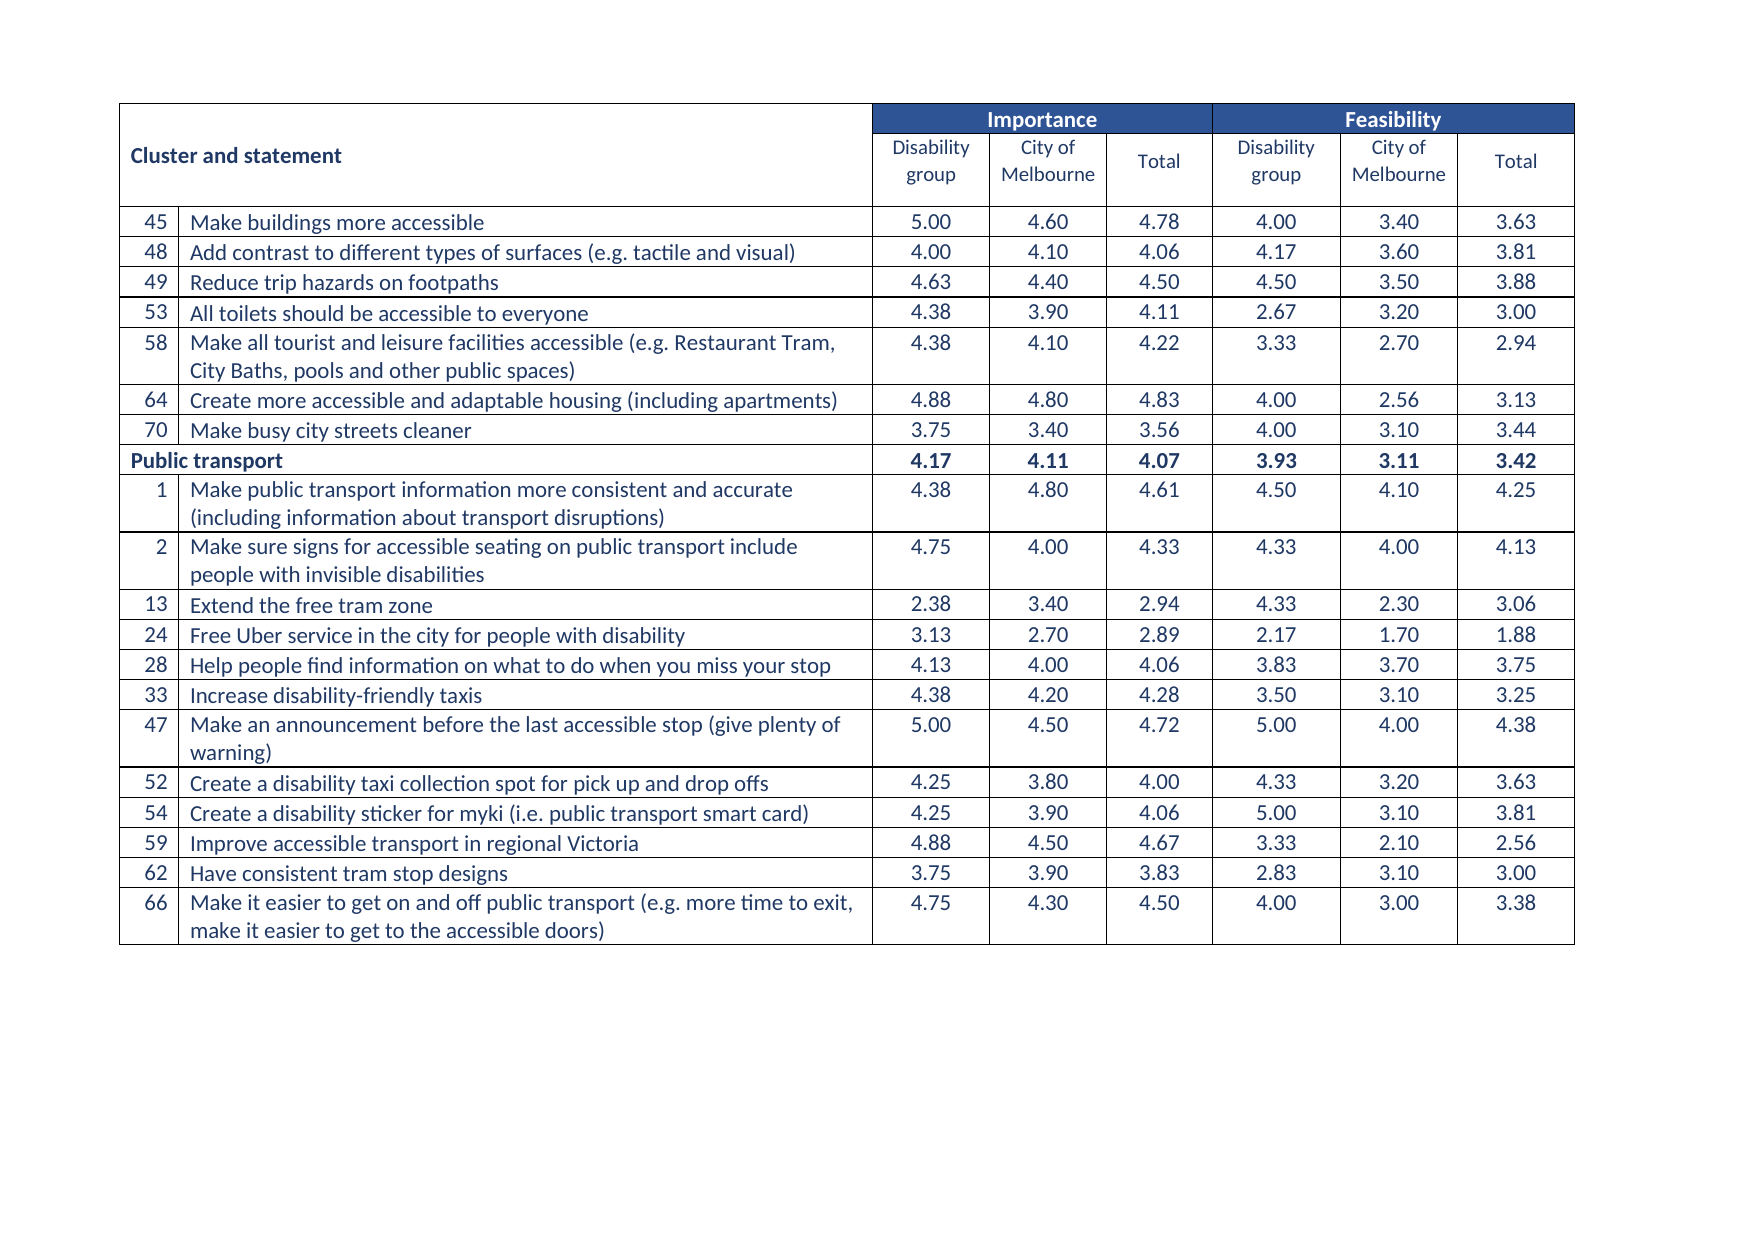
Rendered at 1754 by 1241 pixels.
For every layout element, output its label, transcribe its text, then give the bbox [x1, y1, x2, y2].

table_cell City of Melbourne [990, 134, 1106, 206]
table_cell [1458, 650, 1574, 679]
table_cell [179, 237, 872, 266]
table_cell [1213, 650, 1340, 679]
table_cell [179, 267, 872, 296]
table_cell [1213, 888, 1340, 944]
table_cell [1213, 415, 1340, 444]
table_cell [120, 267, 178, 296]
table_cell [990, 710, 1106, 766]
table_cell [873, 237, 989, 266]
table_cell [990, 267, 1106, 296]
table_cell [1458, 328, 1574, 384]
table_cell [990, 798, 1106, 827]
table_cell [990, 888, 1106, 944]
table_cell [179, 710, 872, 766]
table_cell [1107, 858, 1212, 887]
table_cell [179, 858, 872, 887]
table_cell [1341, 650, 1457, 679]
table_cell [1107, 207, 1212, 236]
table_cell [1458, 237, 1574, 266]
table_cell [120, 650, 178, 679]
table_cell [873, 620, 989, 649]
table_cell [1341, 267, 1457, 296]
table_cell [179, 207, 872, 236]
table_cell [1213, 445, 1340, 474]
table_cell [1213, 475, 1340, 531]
table_cell City of Melbourne [1341, 134, 1457, 206]
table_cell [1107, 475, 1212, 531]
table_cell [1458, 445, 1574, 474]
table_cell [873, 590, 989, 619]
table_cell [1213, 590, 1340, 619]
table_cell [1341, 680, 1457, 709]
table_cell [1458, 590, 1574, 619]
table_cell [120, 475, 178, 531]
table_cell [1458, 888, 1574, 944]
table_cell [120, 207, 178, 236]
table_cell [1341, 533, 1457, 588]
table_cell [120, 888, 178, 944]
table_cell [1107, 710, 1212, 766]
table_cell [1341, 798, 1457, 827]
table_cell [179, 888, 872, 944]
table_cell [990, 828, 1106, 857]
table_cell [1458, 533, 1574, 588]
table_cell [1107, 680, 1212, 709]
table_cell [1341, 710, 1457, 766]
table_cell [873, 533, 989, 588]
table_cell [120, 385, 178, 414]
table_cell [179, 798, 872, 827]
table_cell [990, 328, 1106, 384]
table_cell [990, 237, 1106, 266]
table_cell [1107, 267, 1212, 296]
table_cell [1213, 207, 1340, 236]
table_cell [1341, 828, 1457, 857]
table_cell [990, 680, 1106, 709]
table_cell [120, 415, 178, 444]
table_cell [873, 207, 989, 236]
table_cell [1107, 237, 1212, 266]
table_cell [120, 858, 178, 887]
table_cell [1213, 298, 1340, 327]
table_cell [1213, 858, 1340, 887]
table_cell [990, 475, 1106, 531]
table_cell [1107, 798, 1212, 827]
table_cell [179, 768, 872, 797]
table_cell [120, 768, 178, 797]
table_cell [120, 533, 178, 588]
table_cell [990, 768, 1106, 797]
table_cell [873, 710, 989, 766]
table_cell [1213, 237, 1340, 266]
table_cell Disability group [873, 134, 989, 206]
table_header Feasibility [1213, 104, 1574, 133]
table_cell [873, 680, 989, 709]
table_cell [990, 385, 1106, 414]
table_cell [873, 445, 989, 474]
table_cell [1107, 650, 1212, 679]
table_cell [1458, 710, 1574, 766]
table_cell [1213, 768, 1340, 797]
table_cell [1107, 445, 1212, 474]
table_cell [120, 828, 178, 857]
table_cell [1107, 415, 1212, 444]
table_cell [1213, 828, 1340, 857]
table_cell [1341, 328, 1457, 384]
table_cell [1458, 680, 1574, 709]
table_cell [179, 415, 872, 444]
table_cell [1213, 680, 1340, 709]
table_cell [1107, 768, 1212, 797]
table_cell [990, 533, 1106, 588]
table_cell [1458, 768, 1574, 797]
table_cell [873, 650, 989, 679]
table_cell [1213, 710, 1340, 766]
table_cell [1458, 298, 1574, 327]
table_cell Total [1458, 134, 1574, 206]
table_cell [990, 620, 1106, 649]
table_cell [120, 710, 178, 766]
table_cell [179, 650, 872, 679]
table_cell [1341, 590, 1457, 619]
table_header Cluster and statement [120, 104, 872, 206]
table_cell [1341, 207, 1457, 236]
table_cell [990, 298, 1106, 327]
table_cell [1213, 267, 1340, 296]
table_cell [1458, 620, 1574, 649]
table_header Importance [873, 104, 1212, 133]
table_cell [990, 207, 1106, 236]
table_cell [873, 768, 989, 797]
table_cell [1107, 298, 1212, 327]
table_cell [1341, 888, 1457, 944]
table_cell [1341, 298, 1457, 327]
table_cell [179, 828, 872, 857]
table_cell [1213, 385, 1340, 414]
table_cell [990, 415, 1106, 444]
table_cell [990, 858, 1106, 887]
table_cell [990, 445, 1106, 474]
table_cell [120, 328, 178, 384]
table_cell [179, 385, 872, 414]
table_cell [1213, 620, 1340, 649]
table_cell Total [1107, 134, 1212, 206]
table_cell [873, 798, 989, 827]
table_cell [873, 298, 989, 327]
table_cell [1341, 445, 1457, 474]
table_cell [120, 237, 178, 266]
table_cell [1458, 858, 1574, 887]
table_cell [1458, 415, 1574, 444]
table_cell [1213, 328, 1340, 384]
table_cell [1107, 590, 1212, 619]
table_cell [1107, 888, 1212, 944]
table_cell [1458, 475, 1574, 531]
table_cell Disability group [1213, 134, 1340, 206]
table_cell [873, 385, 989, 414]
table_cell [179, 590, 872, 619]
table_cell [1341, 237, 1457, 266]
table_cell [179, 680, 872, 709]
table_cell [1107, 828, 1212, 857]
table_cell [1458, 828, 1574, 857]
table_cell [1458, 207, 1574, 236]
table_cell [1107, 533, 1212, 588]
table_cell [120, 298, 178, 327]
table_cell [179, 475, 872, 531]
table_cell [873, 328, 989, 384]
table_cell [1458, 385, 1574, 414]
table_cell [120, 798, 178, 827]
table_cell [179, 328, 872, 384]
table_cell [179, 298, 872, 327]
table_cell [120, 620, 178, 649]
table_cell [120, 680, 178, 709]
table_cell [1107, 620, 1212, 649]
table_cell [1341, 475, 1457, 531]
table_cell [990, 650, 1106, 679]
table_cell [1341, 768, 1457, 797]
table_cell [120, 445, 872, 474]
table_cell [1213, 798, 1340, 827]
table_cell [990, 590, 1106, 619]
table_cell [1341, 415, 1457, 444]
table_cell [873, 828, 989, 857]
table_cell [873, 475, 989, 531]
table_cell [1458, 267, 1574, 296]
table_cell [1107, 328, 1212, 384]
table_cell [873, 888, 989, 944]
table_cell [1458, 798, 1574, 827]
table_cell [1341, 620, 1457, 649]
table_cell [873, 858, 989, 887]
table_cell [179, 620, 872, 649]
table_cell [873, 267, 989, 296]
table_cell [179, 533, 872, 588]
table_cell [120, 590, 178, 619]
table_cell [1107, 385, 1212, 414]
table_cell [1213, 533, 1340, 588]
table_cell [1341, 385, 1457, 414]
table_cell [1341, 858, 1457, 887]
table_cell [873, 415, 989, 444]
